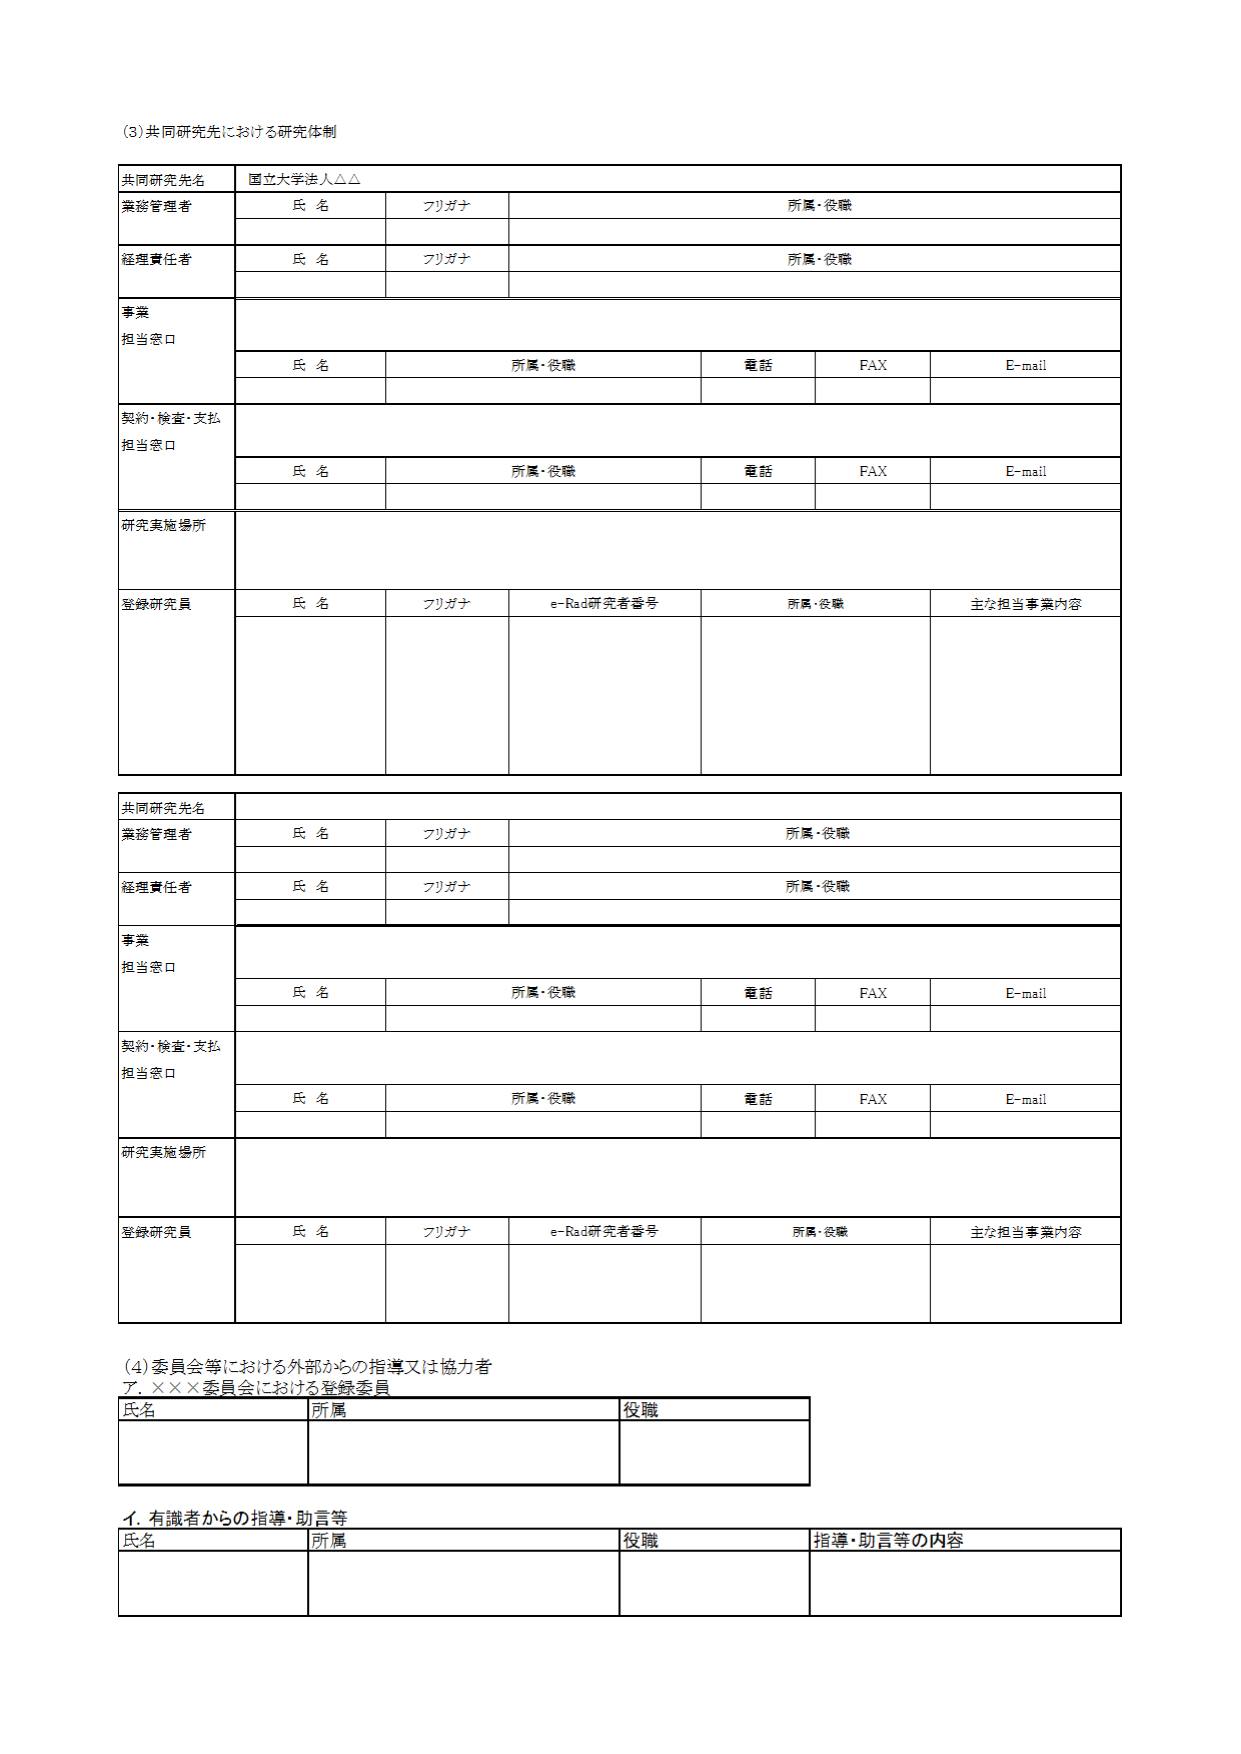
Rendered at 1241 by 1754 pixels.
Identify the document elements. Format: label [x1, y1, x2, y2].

picture [118, 1354, 1123, 1618]
picture [118, 118, 1123, 1325]
